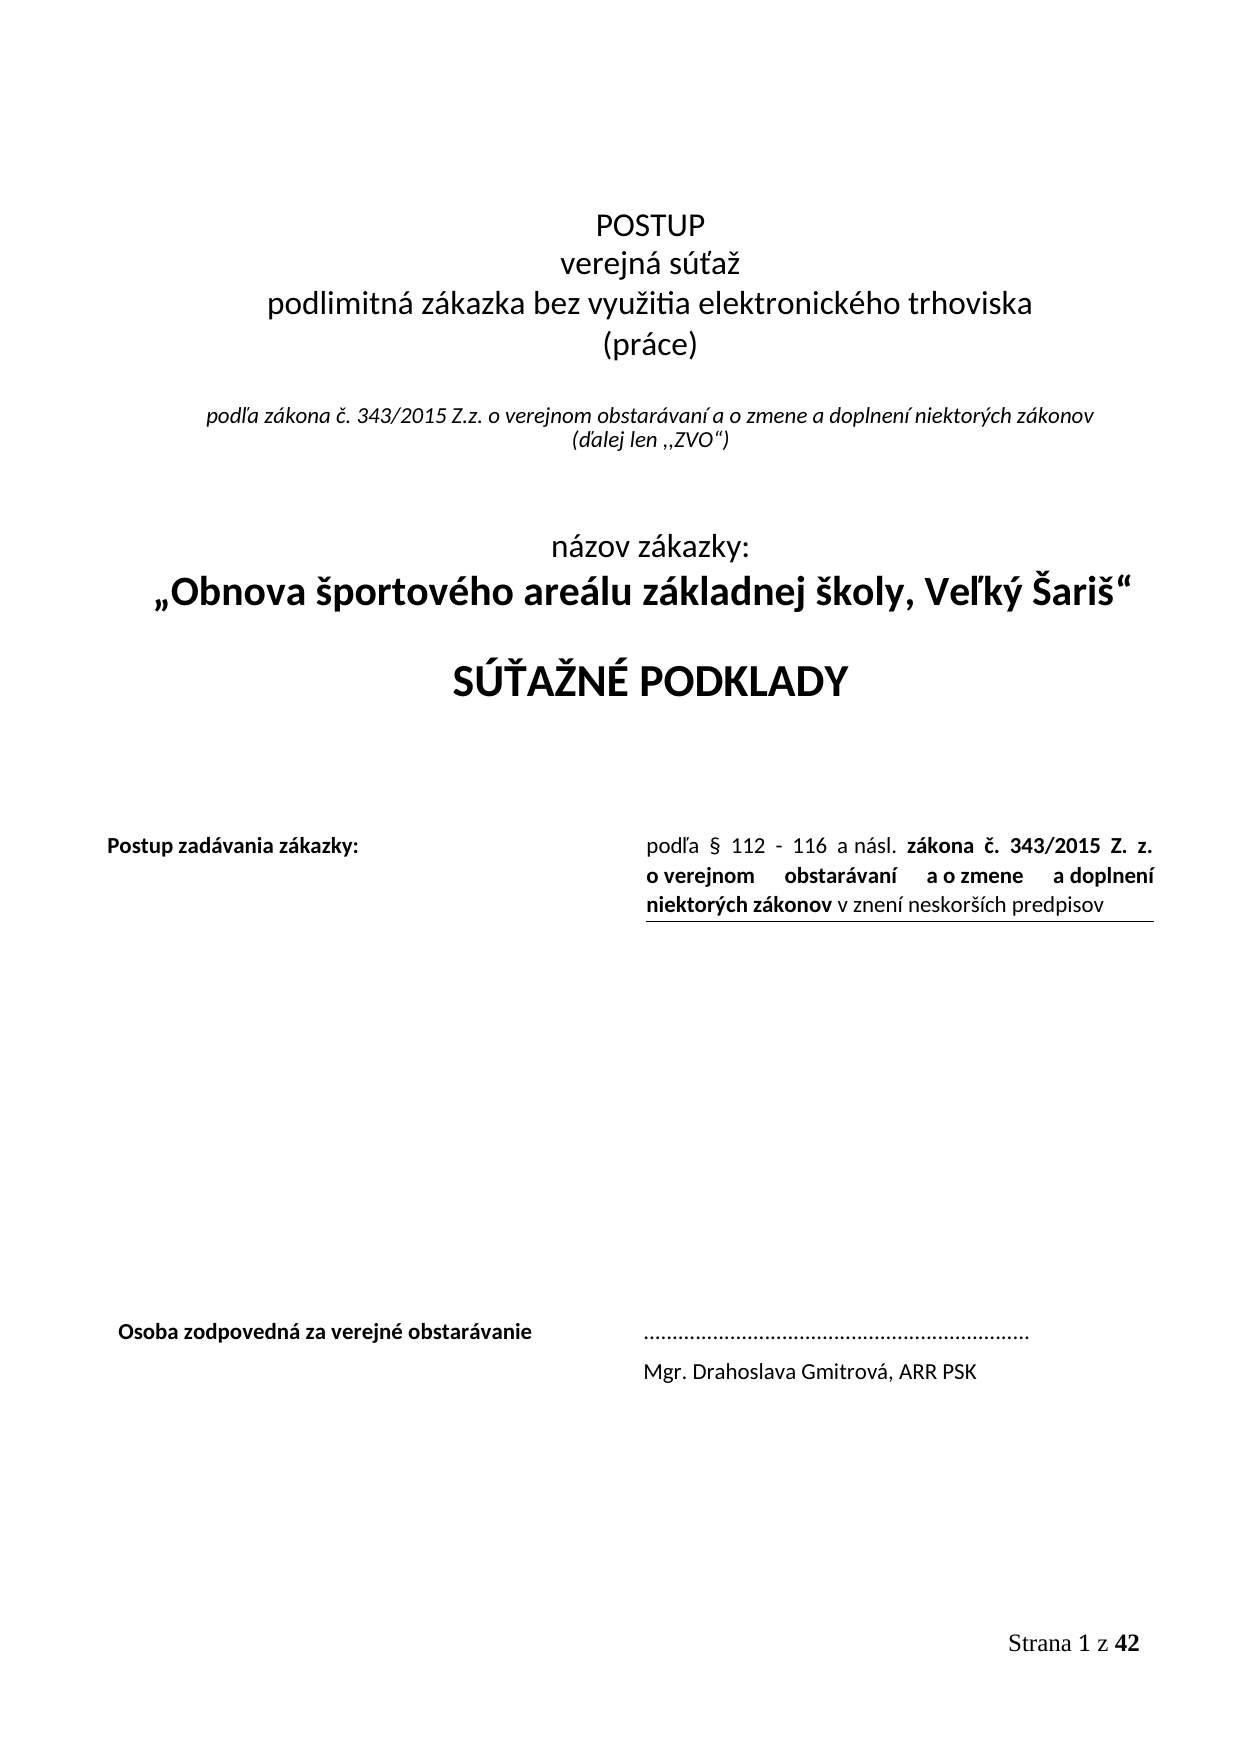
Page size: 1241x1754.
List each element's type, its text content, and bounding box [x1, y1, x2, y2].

text Osoba zodpovedná za verejné obstarávanie ................................................................... [118, 1317, 1167, 1345]
text SÚŤAŽNÉ PODKLADY [252, 652, 1049, 708]
text Mgr. Drahoslava Gmitrová, ARR PSK [568, 1357, 1167, 1385]
text verejná súťaž [252, 244, 1048, 282]
text podlimitná zákazka bez využitia elektronického trhoviska (práce) [252, 282, 1048, 363]
text názov zákazky: [252, 525, 1049, 565]
text podľa zákona č. 343/2015 Z.z. o verejnom obstarávaní a o zmene a doplnení niektorých zákonov [174, 405, 1127, 428]
table_header Postup zadávania zákazky: [96, 831, 635, 935]
table_header podľa § 112 - 116 a násl. zákona č. 343/2015 Z. z. o verejnom obstarávaní a o zmene a doplnení niektorých zákonov v znení neskorších predpisov [635, 831, 1165, 935]
text (ďalej len ,,ZVO“) [174, 428, 1127, 452]
text „Obnova športového areálu základnej školy, Veľký Šariš“ [118, 565, 1167, 616]
text POSTUP [252, 206, 1048, 244]
